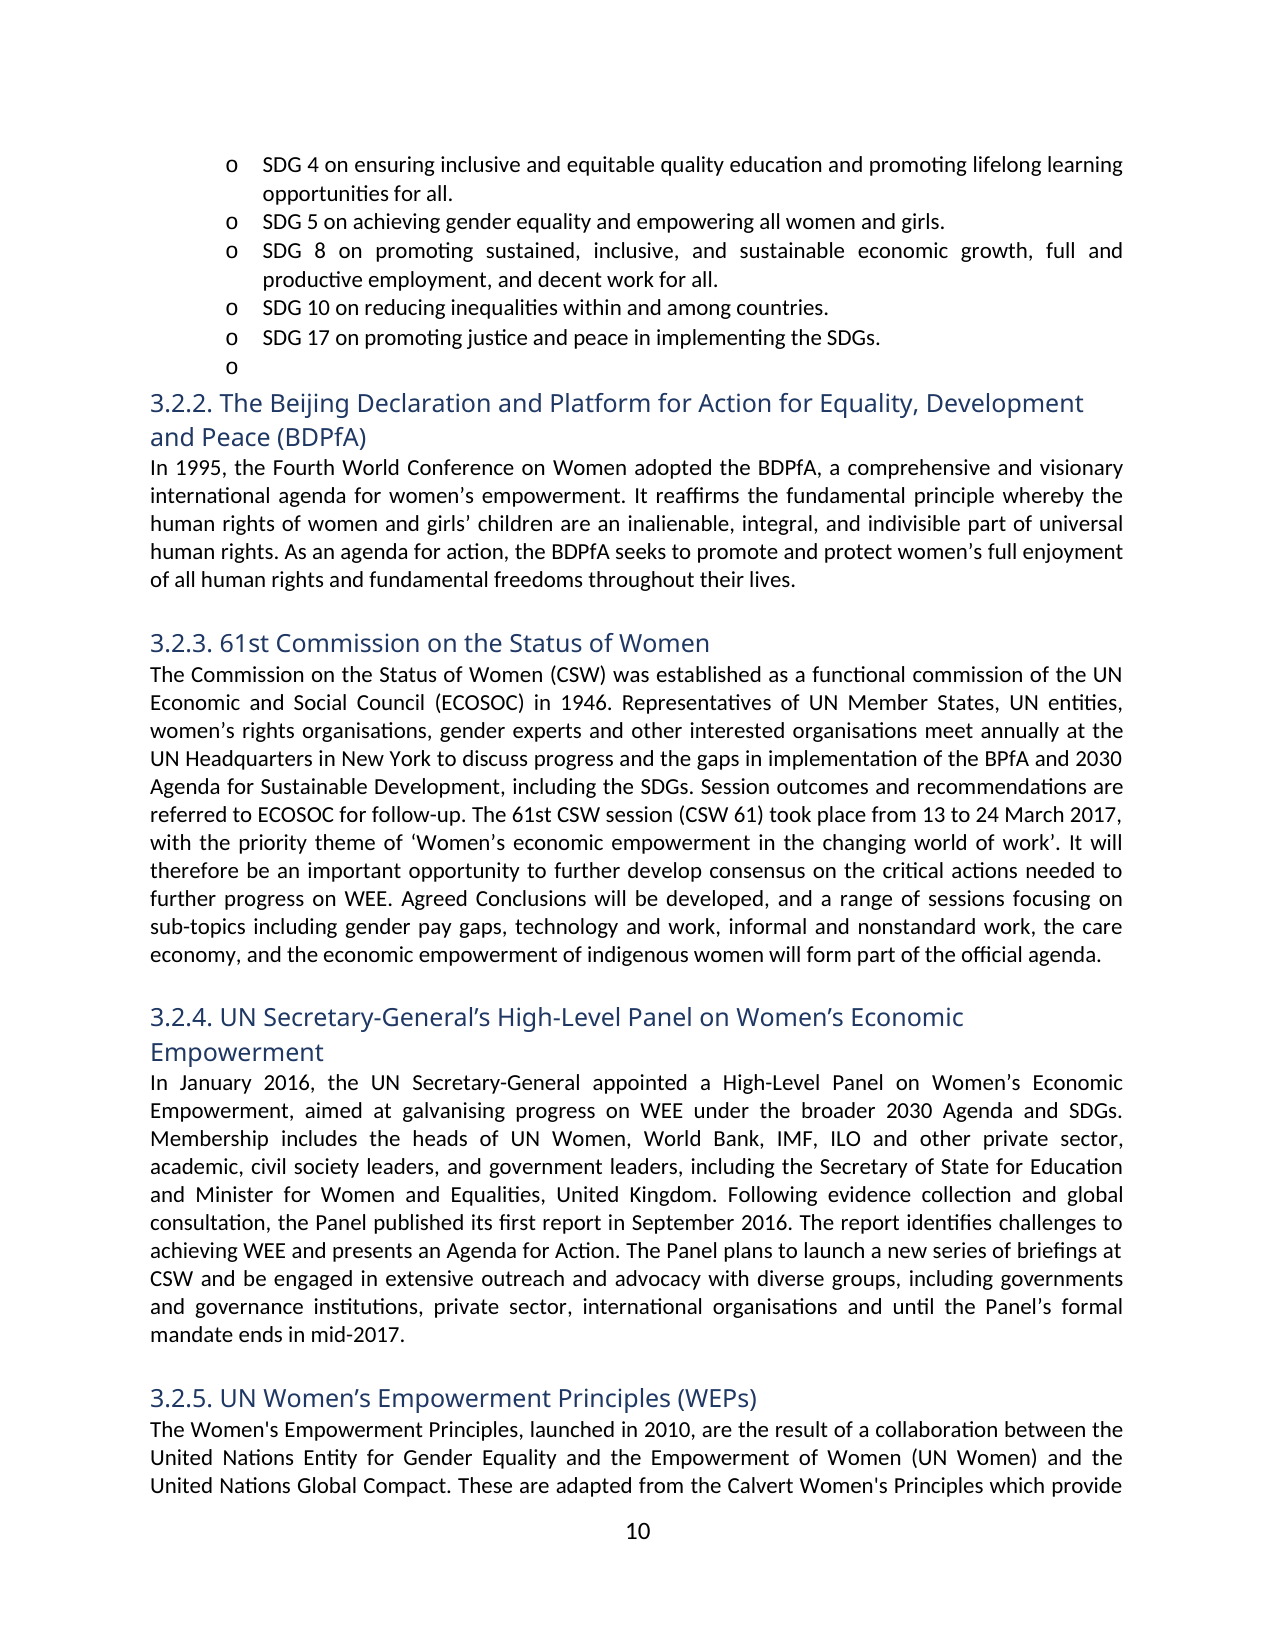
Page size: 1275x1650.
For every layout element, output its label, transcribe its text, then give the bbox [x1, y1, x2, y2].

list SDG 5 on achieving gender equality and empowering all women and girls. [225, 207, 1125, 236]
text 3.2.3. 61st Commission on the Status of Women [150, 626, 1125, 660]
text 3.2.2. The Beijing Declaration and Platform for Action for Equality, Development and Peace (BDPfA) [150, 385, 1125, 453]
text In January 2016, the UN Secretary-General appointed a High-Level Panel on Women’s Economic Empowerment, aimed at galvanising progress on WEE under the broader 2030 Agenda and SDGs. Membership includes the heads of UN Women, World Bank, IMF, ILO and other private sector, academic, civil society leaders, and government leaders, including the Secretary of State for Education and Minister for Women and Equalities, United Kingdom. Following evidence collection and global consultation, the Panel published its first report in September 2016. The report identifies challenges to achieving WEE and presents an Agenda for Action. The Panel plans to launch a new series of briefings at CSW and be engaged in extensive outreach and advocacy with diverse groups, including governments and governance institutions, private sector, international organisations and until the Panel’s formal mandate ends in mid-2017. [150, 1068, 1125, 1348]
list SDG 10 on reducing inequalities within and among countries. [225, 293, 1125, 323]
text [150, 1415, 1125, 1499]
list SDG 8 on promoting sustained, inclusive, and sustainable economic growth, full and productive employment, and decent work for all. [225, 236, 1125, 293]
text The Commission on the Status of Women (CSW) was established as a functional commission of the UN Economic and Social Council (ECOSOC) in 1946. Representatives of UN Member States, UN entities, women’s rights organisations, gender experts and other interested organisations meet annually at the UN Headquarters in New York to discuss progress and the gaps in implementation of the BPfA and 2030 Agenda for Sustainable Development, including the SDGs. Session outcomes and recommendations are referred to ECOSOC for follow-up. The 61st CSW session (CSW 61) took place from 13 to 24 March 2017, with the priority theme of ‘Women’s economic empowerment in the changing world of work’. It will therefore be an important opportunity to further develop consensus on the critical actions needed to further progress on WEE. Agreed Conclusions will be developed, and a range of sessions focusing on sub-topics including gender pay gaps, technology and work, informal and nonstandard work, the care economy, and the economic empowerment of indigenous women will form part of the official agenda. [150, 660, 1125, 968]
list SDG 4 on ensuring inclusive and equitable quality education and promoting lifelong learning opportunities for all. [225, 150, 1125, 207]
list SDG 17 on promoting justice and peace in implementing the SDGs. [225, 323, 1125, 352]
text 3.2.5. UN Women’s Empowerment Principles (WEPs) [150, 1381, 1125, 1415]
text In 1995, the Fourth World Conference on Women adopted the BDPfA, a comprehensive and visionary international agenda for women’s empowerment. It reaffirms the fundamental principle whereby the human rights of women and girls’ children are an inalienable, integral, and indivisible part of universal human rights. As an agenda for action, the BDPfA seeks to promote and protect women’s full enjoyment of all human rights and fundamental freedoms throughout their lives. [150, 453, 1125, 593]
text 3.2.4. UN Secretary-General’s High-Level Panel on Women’s Economic Empowerment [150, 1000, 1125, 1068]
